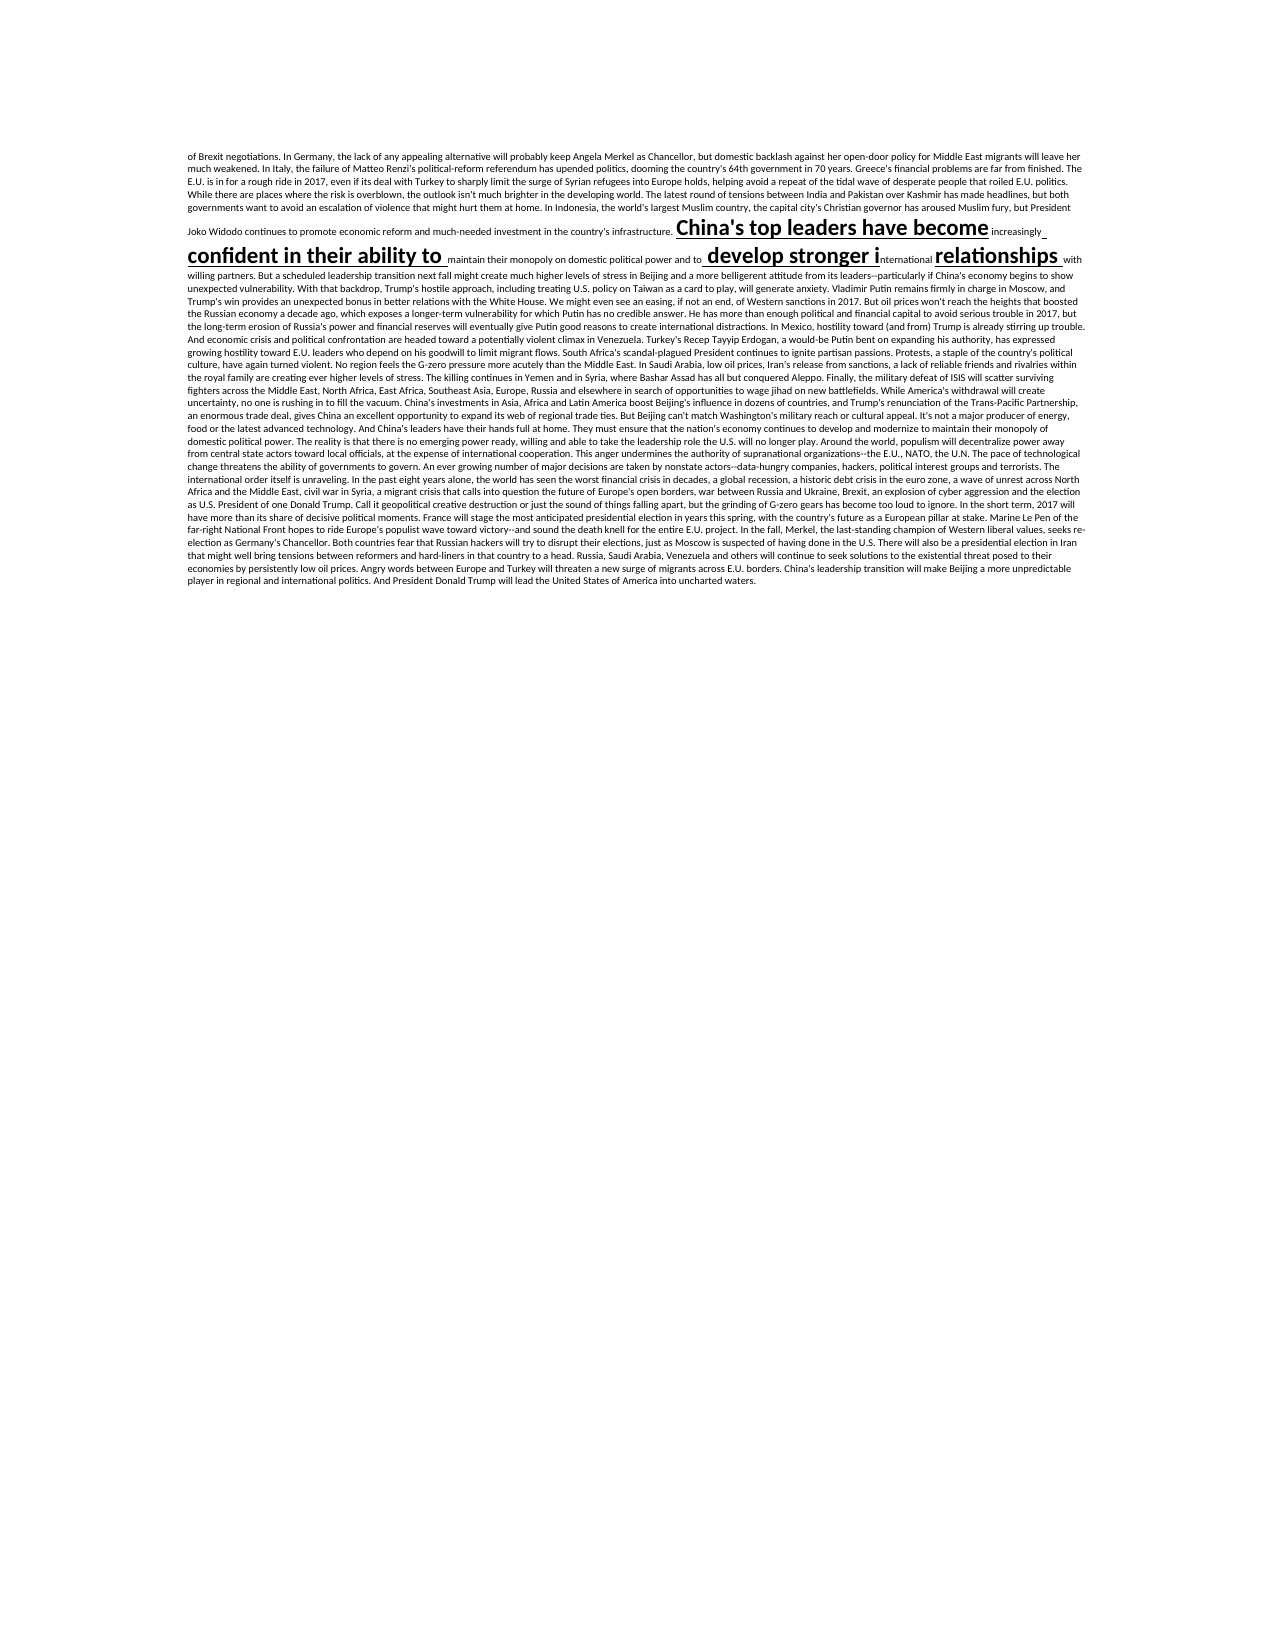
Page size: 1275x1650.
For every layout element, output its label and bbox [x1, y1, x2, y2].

text [187, 150, 1087, 587]
